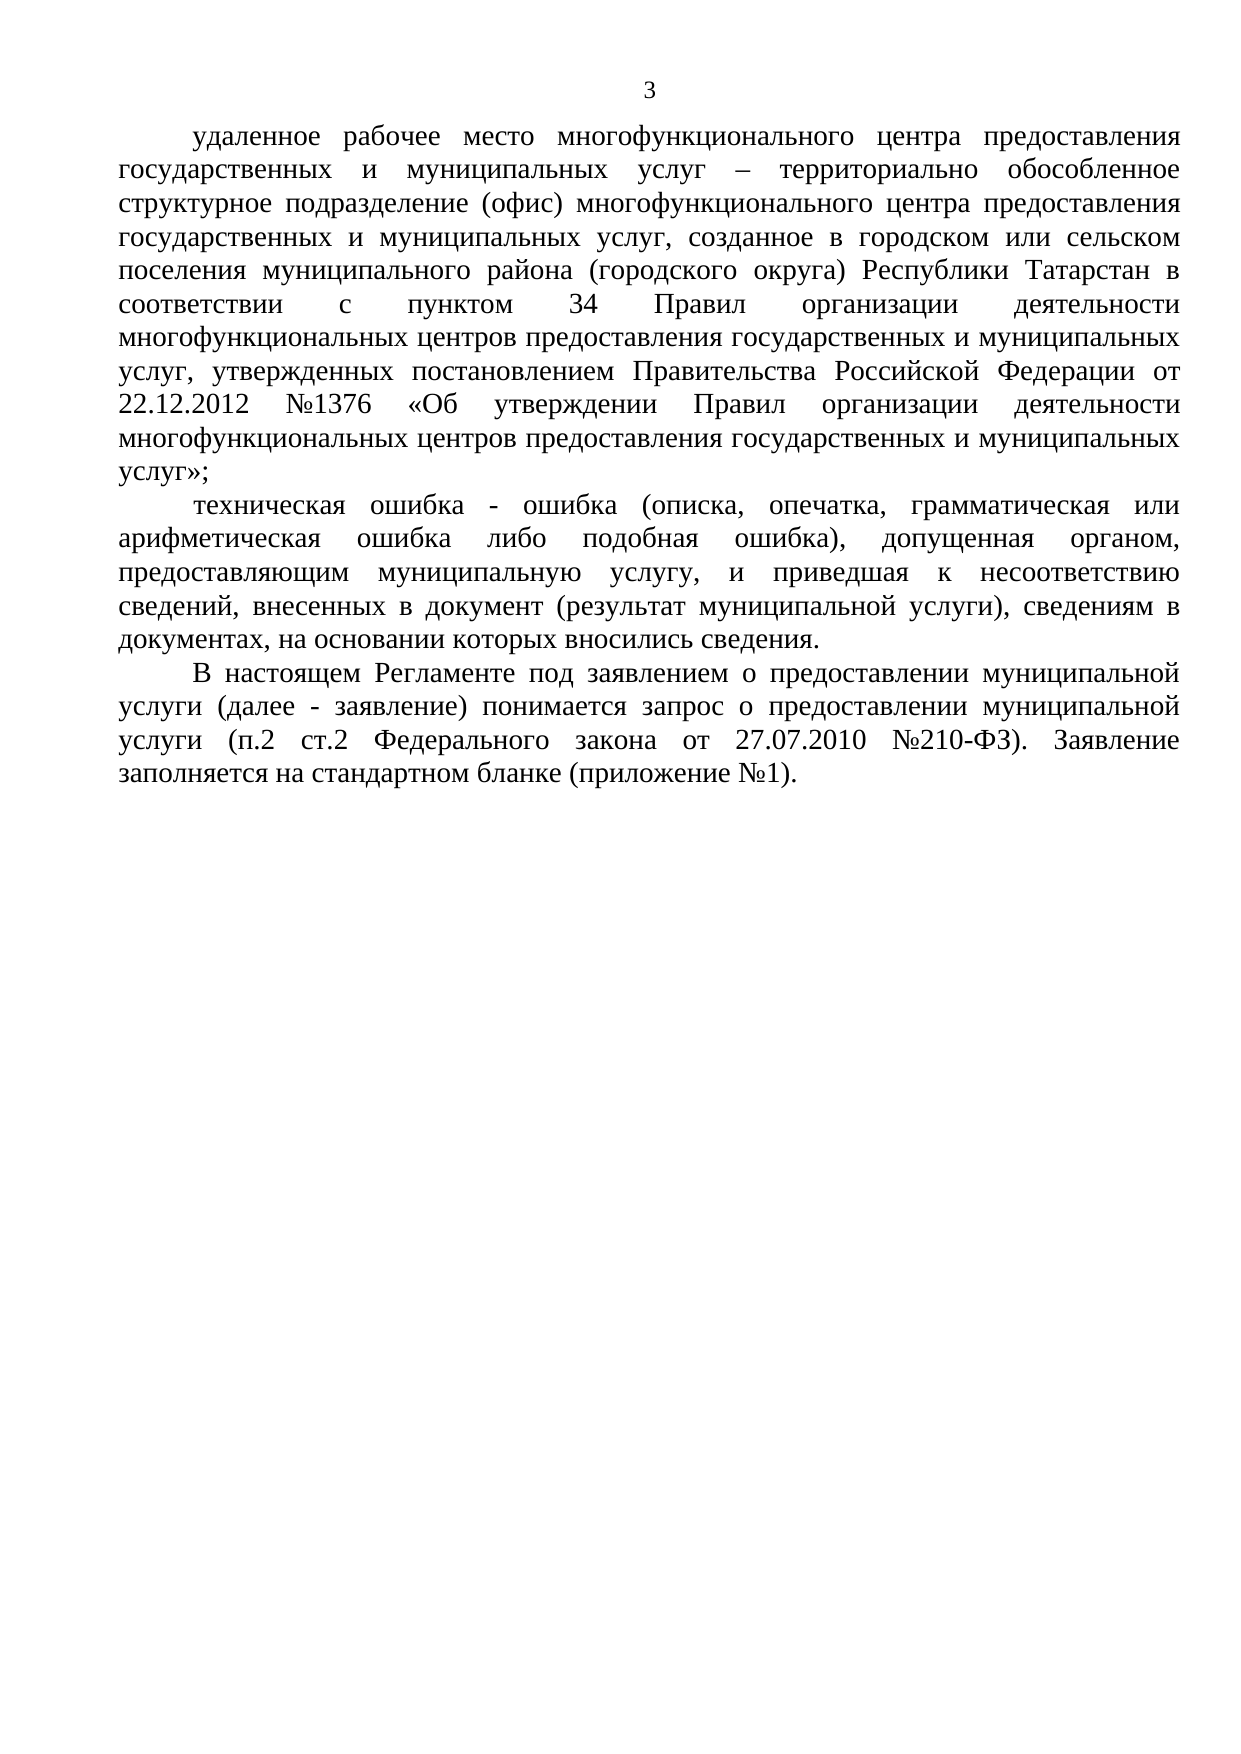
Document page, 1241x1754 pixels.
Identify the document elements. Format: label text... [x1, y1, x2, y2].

text удаленное рабочее место многофункционального центра предоставления государственных и муниципальных услуг – территориально обособленное структурное подразделение (офис) многофункционального центра предоставления государственных и муниципальных услуг, созданное в городском или сельском поселения муниципального района (городского округа) Республики Татарстан в соответствии с пунктом 34 Правил организации деятельности многофункциональных центров предоставления государственных и муниципальных услуг, утвержденных постановлением Правительства Российской Федерации от 22.12.2012 №1376 «Об утверждении Правил организации деятельности многофункциональных центров предоставления государственных и муниципальных услуг»; [118, 118, 1181, 487]
text техническая ошибка - ошибка (описка, опечатка, грамматическая или арифметическая ошибка либо подобная ошибка), допущенная органом, предоставляющим муниципальную услугу, и приведшая к несоответствию сведений, внесенных в документ (результат муниципальной услуги), сведениям в документах, на основании которых вносились сведения. [118, 487, 1181, 655]
text В настоящем Регламенте под заявлением о предоставлении муниципальной услуги (далее - заявление) понимается запрос о предоставлении муниципальной услуги (п.2 ст.2 Федерального закона от 27.07.2010 №210-ФЗ). Заявление заполняется на стандартном бланке (приложение №1). [118, 655, 1181, 789]
